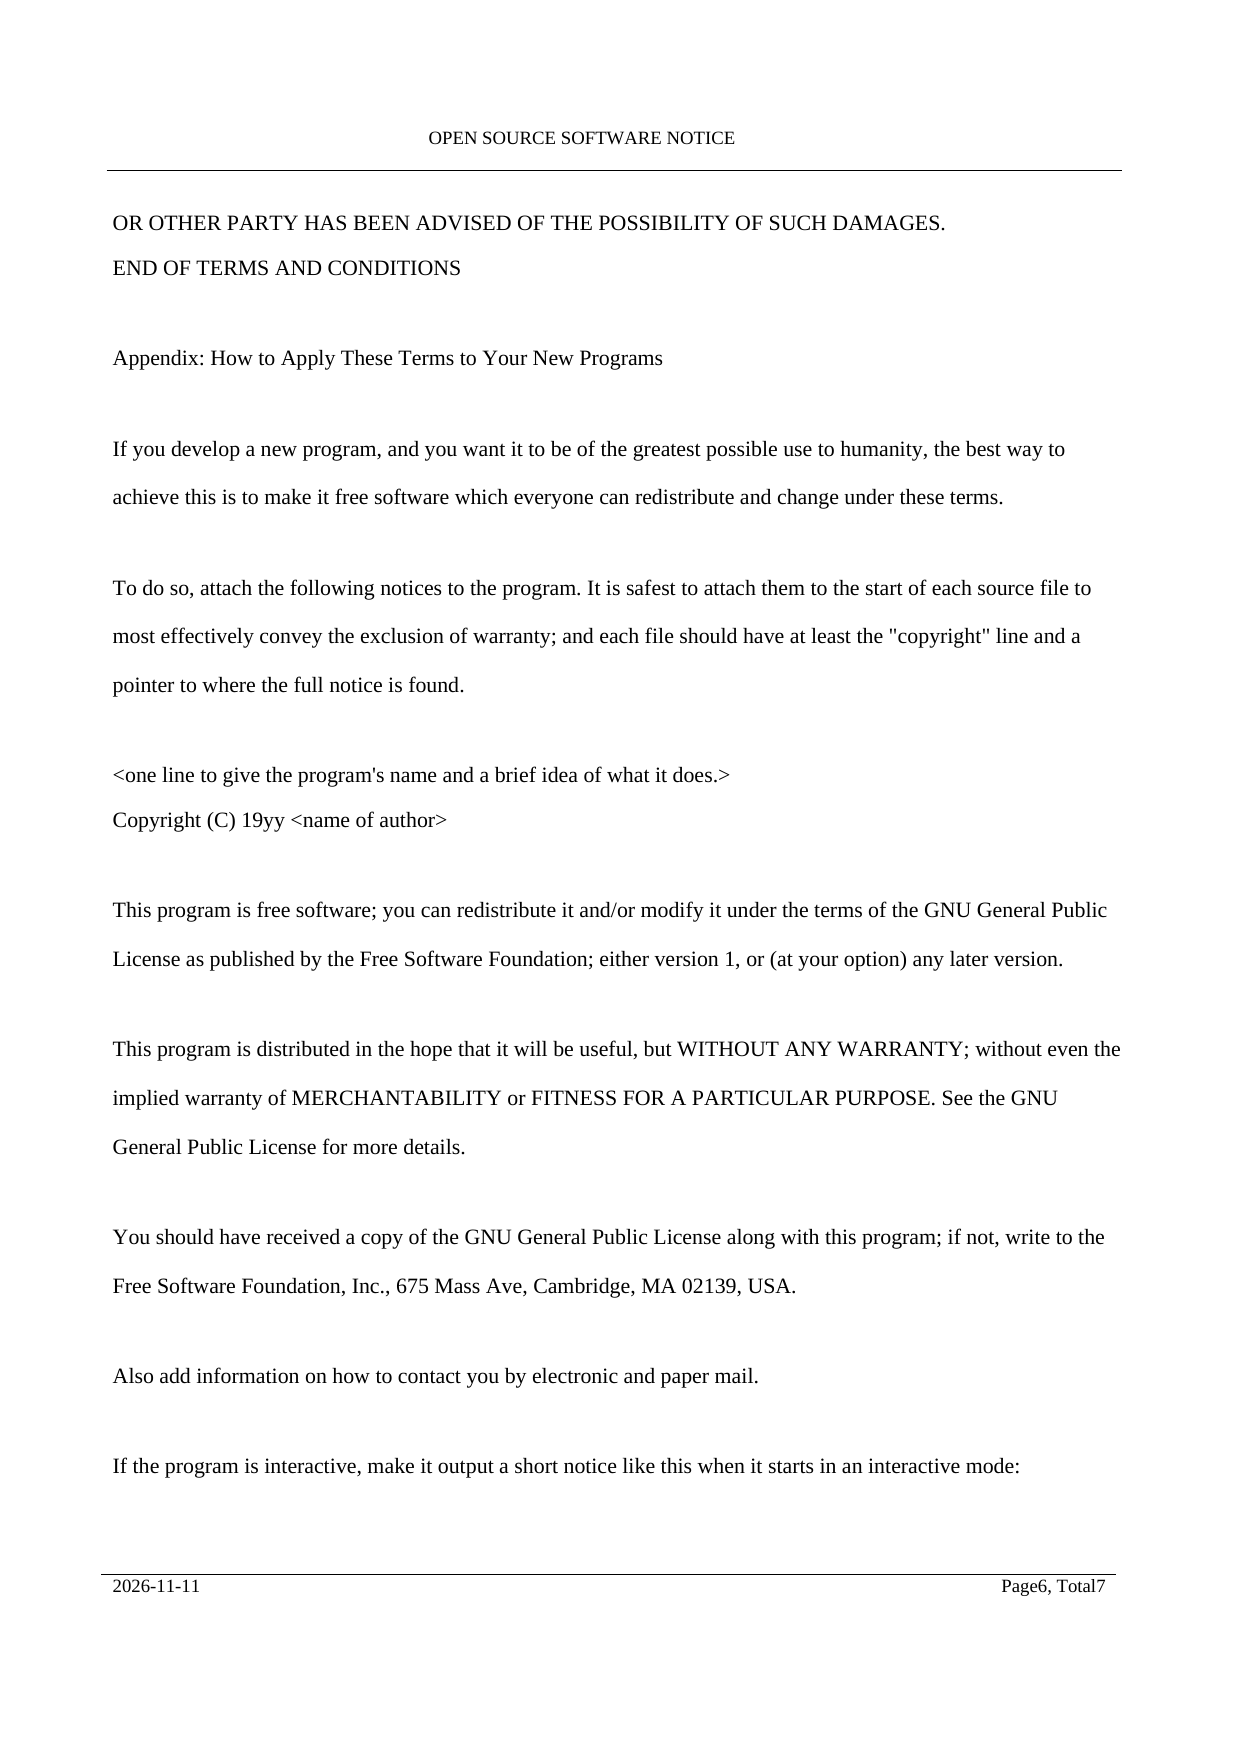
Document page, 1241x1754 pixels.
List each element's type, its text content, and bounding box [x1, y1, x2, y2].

text If the program is interactive, make it output a short notice like this when it starts in an interactive mode: [112, 1450, 1128, 1482]
text You should have received a copy of the GNU General Public License along with this program; if not, write to the Free Software Foundation, Inc., 675 Mass Ave, Cambridge, MA 02139, USA. [112, 1221, 1128, 1302]
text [112, 206, 1128, 239]
text Also add information on how to contact you by electronic and paper mail. [112, 1359, 1128, 1392]
text END OF TERMS AND CONDITIONS [112, 251, 1128, 284]
text This program is free software; you can redistribute it and/or modify it under the terms of the GNU General Public License as published by the Free Software Foundation; either version 1, or (at your option) any later version. [112, 894, 1128, 975]
text <one line to give the program's name and a brief idea of what it does.> [112, 758, 1128, 791]
text This program is distributed in the hope that it will be useful, but WITHOUT ANY WARRANTY; without even the implied warranty of MERCHANTABILITY or FITNESS FOR A PARTICULAR PURPOSE. See the GNU General Public License for more details. [112, 1033, 1128, 1163]
text If you develop a new program, and you want it to be of the greatest possible use to humanity, the best way to achieve this is to make it free software which everyone can redistribute and change under these terms. [112, 432, 1128, 513]
text To do so, attach the following notices to the program. It is safest to attach them to the start of each source file to most effectively convey the exclusion of warranty; and each file should have at least the "copyright" line and a pointer to where the full notice is found. [112, 571, 1128, 701]
text Appendix: How to Apply These Terms to Your New Programs [112, 342, 1128, 374]
text Copyright (C) 19yy <name of author> [112, 804, 1128, 836]
